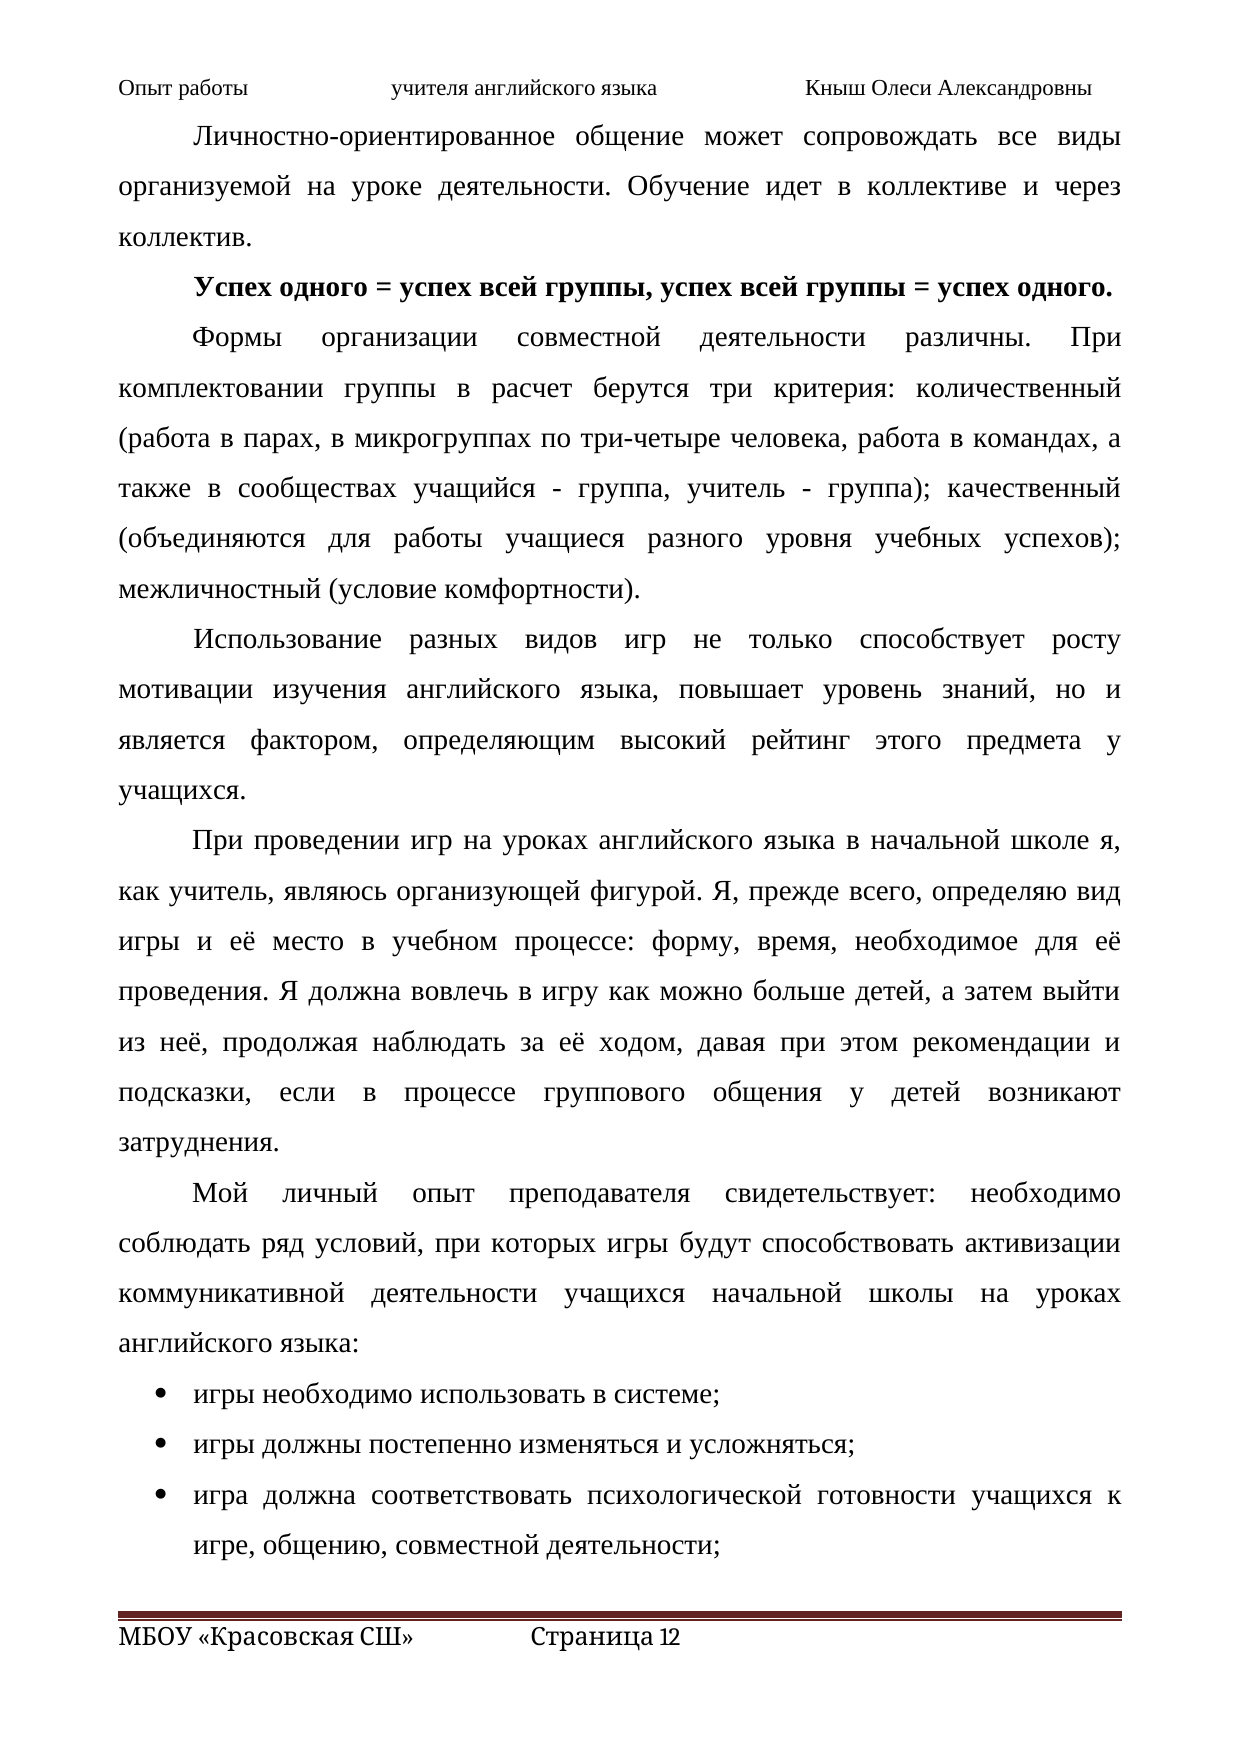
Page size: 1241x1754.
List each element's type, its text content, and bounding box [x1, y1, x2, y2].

text Мой личный опыт преподавателя свидетельствует: необходимо соблюдать ряд условий, при которых игры будут способствовать активизации коммуникативной деятельности учащихся начальной школы на уроках английского языка: [118, 1175, 1122, 1359]
text Использование разных видов игр не только способствует росту мотивации изучения английского языка, повышает уровень знаний, но и является фактором, определяющим высокий рейтинг этого предмета у учащихся. [118, 621, 1122, 806]
text Личностно-ориентированное общение может сопровождать все виды организуемой на уроке деятельности. Обучение идет в коллективе и через коллектив. [118, 118, 1122, 252]
list игра должна соответствовать психологической готовности учащихся к игре, общению, совместной деятельности; [156, 1477, 1122, 1561]
list игры необходимо использовать в системе; [156, 1376, 1122, 1409]
text При проведении игр на уроках английского языка в начальной школе я, как учитель, являюсь организующей фигурой. Я, прежде всего, определяю вид игры и её место в учебном процессе: форму, время, необходимое для её проведения. Я должна вовлечь в игру как можно больше детей, а затем выйти из неё, продолжая наблюдать за её ходом, давая при этом рекомендации и подсказки, если в процессе группового общения у детей возникают затруднения. [118, 822, 1122, 1158]
text Успех одного = успех всей группы, успех всей группы = успех одного. Формы организации совместной деятельности различны. При комплектовании группы в расчет берутся три критерия: количественный (работа в парах, в микрогруппах по три-четыре человека, работа в командах, а также в сообществах учащийся - группа, учитель - группа); качественный (объединяются для работы учащиеся разного уровня учебных успехов); межличностный (условие комфортности). [118, 269, 1122, 604]
list игры должны постепенно изменяться и усложняться; [156, 1426, 1122, 1460]
